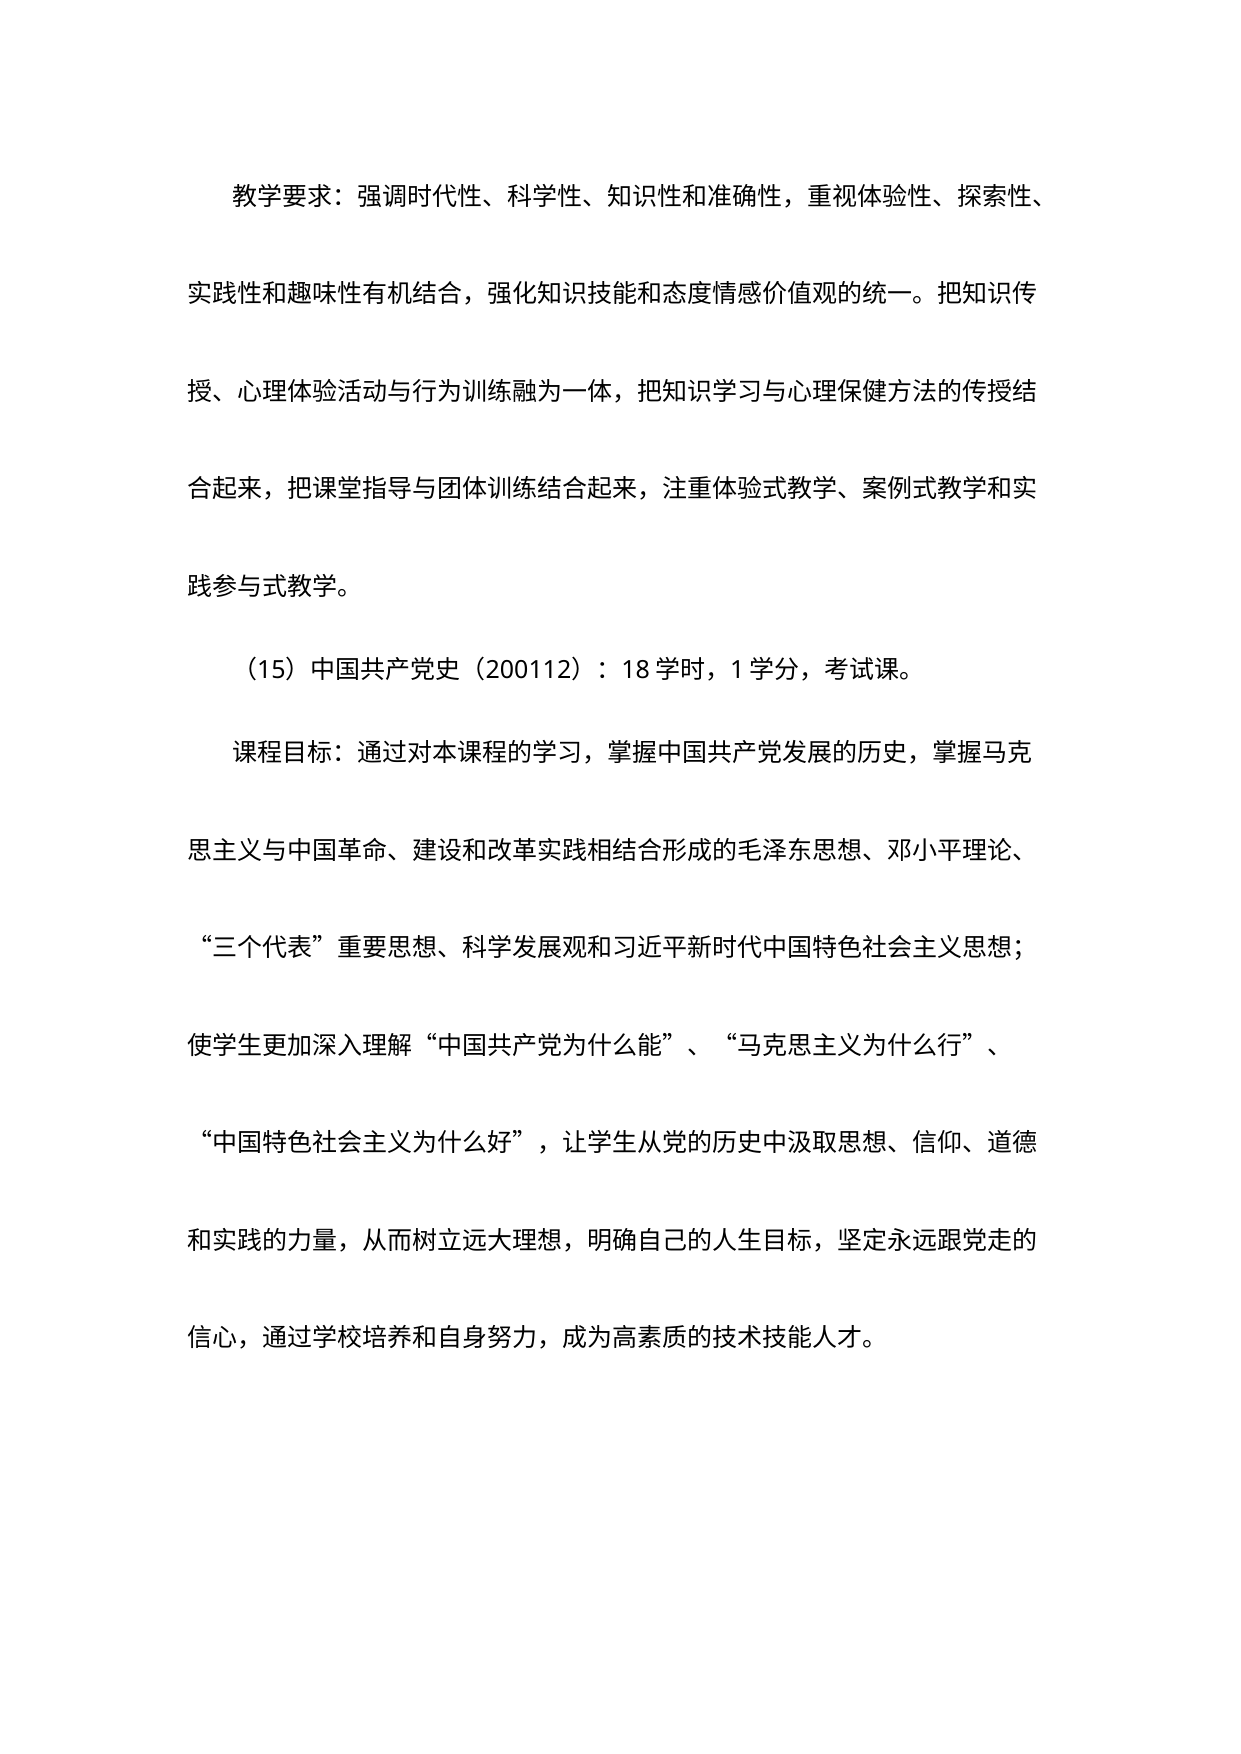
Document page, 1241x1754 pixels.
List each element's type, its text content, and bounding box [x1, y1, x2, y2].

text 课程目标：通过对本课程的学习，掌握中国共产党发展的历史，掌握马克思主义与中国革命、建设和改革实践相结合形成的毛泽东思想、邓小平理论、“三个代表”重要思想、科学发展观和习近平新时代中国特色社会主义思想；使学生更加深入理解“中国共产党为什么能”、“马克思主义为什么行”、“中国特色社会主义为什么好”，让学生从党的历史中汲取思想、信仰、道德和实践的力量，从而树立远大理想，明确自己的人生目标，坚定永远跟党走的信心，通过学校培养和自身努力，成为高素质的技术技能人才。 [187, 718, 1053, 1368]
text 教学要求：强调时代性、科学性、知识性和准确性，重视体验性、探索性、实践性和趣味性有机结合，强化知识技能和态度情感价值观的统一。把知识传授、心理体验活动与行为训练融为一体，把知识学习与心理保健方法的传授结合起来，把课堂指导与团体训练结合起来，注重体验式教学、案例式教学和实践参与式教学。 [187, 162, 1053, 617]
text （15）中国共产党史（200112）：18学时，1学分，考试课。 [187, 635, 1053, 700]
